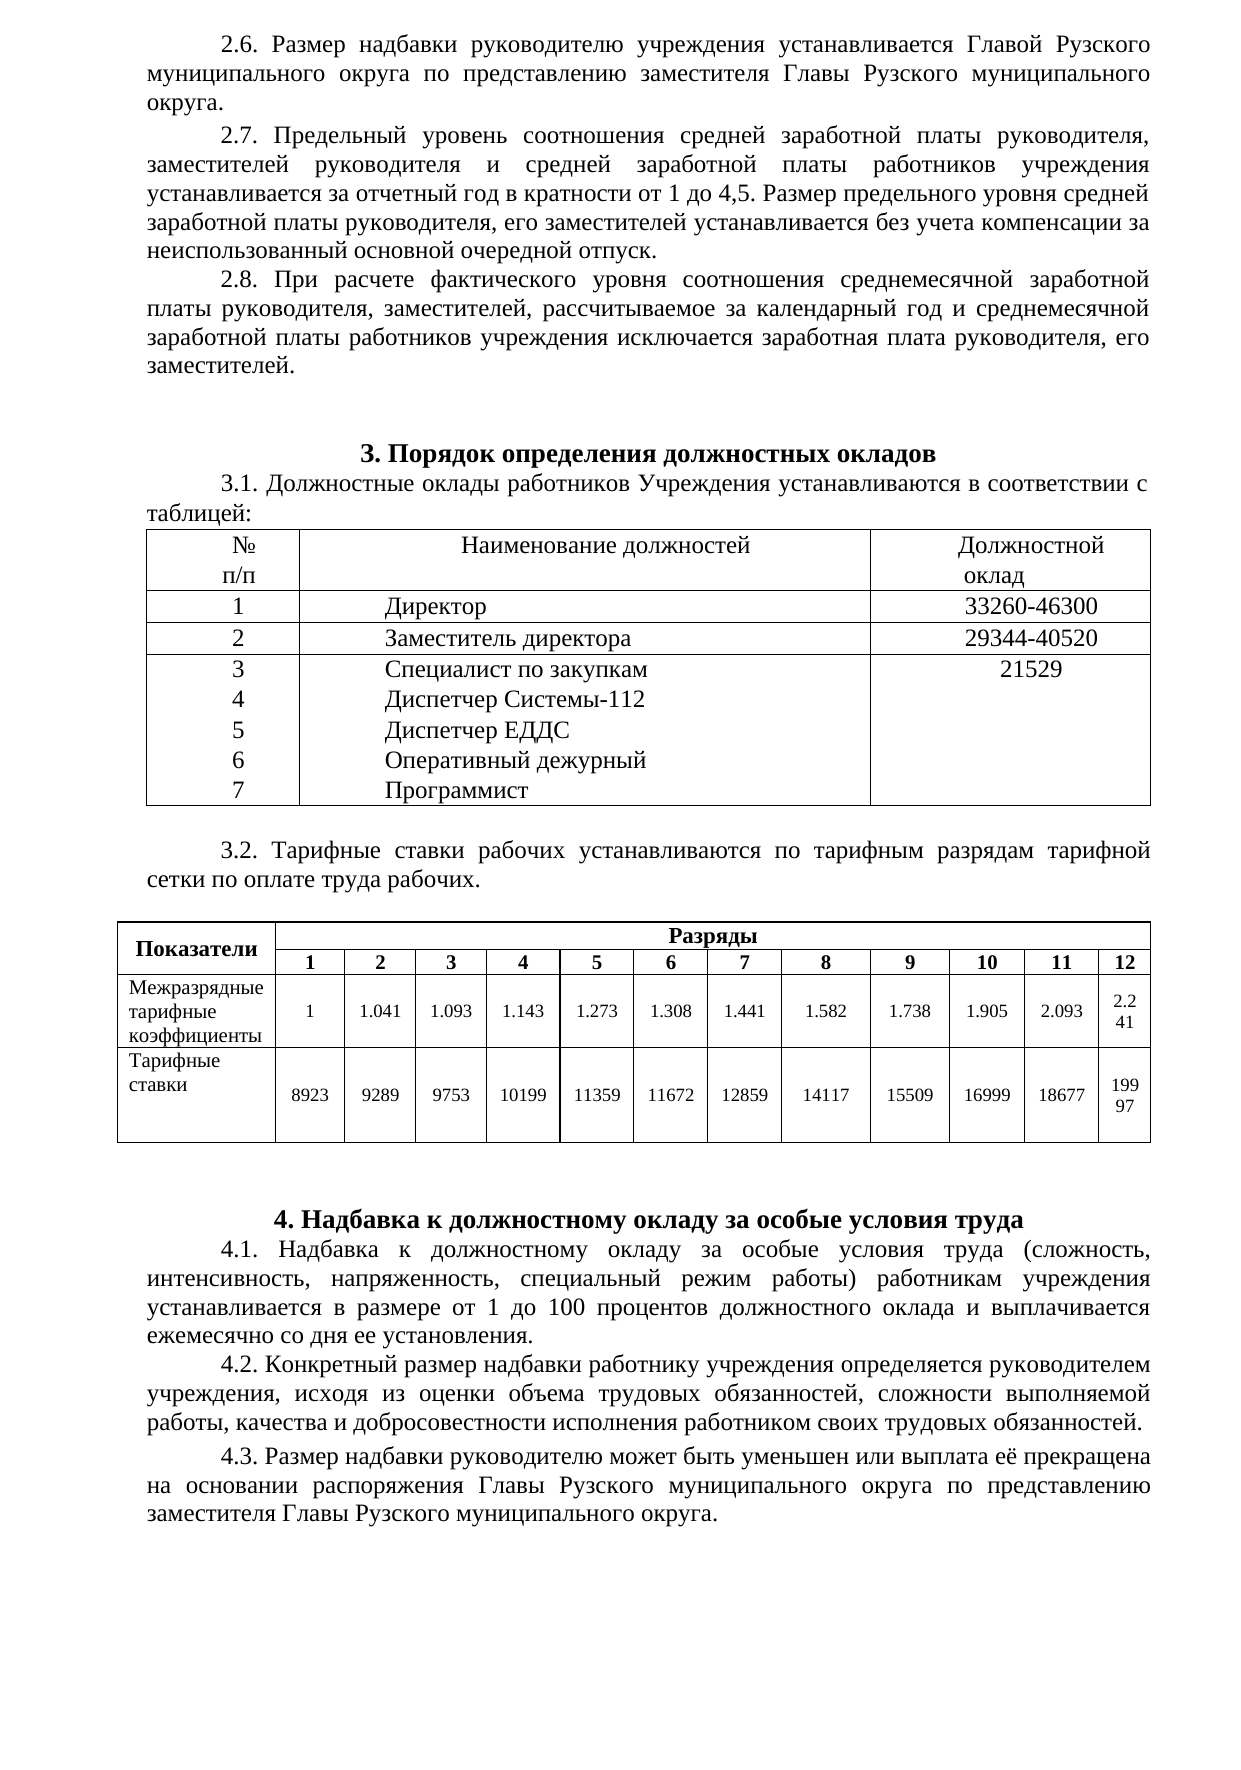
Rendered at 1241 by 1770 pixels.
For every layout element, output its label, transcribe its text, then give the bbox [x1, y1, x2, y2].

text 4. Надбавка к должностному окладу за особые условия труда [147, 1203, 1151, 1234]
table_cell Специалист по закупкам Диспетчер Системы-112 Диспетчер ЕДДС Оперативный дежурный Программист [300, 655, 870, 805]
table_cell 12859 [708, 1048, 781, 1142]
table_cell 3 [416, 950, 486, 974]
table_cell Директор [300, 591, 870, 622]
table_cell 29344-40520 [871, 623, 1150, 653]
table_cell 2 [345, 950, 415, 974]
table_cell 4 [487, 950, 559, 974]
text 4.1. Надбавка к должностному окладу за особые условия труда (сложность, интенсивность, напряженность, специальный режим работы) работникам учреждения устанавливается в размере от 1 до 100 процентов должностного оклада и выплачивается ежемесячно со дня ее установления. [147, 1234, 1151, 1349]
text 2.7. Предельный уровень соотношения средней заработной платы руководителя, заместителей руководителя и средней заработной платы работников учреждения устанавливается за отчетный год в кратности от 1 до 4,5. Размер предельного уровня средней заработной платы руководителя, его заместителей устанавливается без учета компенсации за неиспользованный основной очередной отпуск. [147, 121, 1150, 264]
table_cell 6 [634, 950, 707, 974]
table_cell 1 [147, 591, 299, 622]
table_cell 1.582 [782, 975, 870, 1047]
table_cell Заместитель директора [300, 623, 870, 653]
table_cell 1 [276, 950, 344, 974]
list 3.1. Должностные оклады работников Учреждения устанавливаются в соответствии с таблицей: [147, 468, 1148, 527]
table_cell 1.041 [345, 975, 415, 1047]
table_cell 9753 [416, 1048, 486, 1142]
table_cell 15509 [871, 1048, 949, 1142]
table_header № п/п [147, 530, 299, 590]
text 4.2. Конкретный размер надбавки работнику учреждения определяется руководителем учреждения, исходя из оценки объема трудовых обязанностей, сложности выполняемой работы, качества и добросовестности исполнения работником своих трудовых обязанностей. [147, 1349, 1151, 1436]
table_cell 1.143 [487, 975, 559, 1047]
table_cell 9289 [345, 1048, 415, 1142]
table_header Должностной оклад [871, 530, 1150, 590]
table_cell 21529 [871, 655, 1150, 805]
table_cell 10199 [487, 1048, 559, 1142]
table_cell 1.441 [708, 975, 781, 1047]
table_cell 11 [1025, 950, 1098, 974]
table_cell 33260-46300 [871, 591, 1150, 622]
table_cell Тарифные ставки [118, 1048, 275, 1142]
table_cell 19997 [1099, 1048, 1150, 1142]
table_cell 1.308 [634, 975, 707, 1047]
table_cell 3 4 5 6 7 [147, 655, 299, 805]
table_cell 1.905 [950, 975, 1024, 1047]
table_cell 2.241 [1099, 975, 1150, 1047]
table_cell Межразрядные тарифные коэффициенты [118, 975, 275, 1047]
table_header Наименование должностей [300, 530, 870, 590]
table_cell 11672 [634, 1048, 707, 1142]
text 3.2. Тарифные ставки рабочих устанавливаются по тарифным разрядам тарифной сетки по оплате труда рабочих. [147, 835, 1151, 893]
table_cell 7 [708, 950, 781, 974]
table_header Показатели [118, 923, 275, 974]
table_cell 10 [950, 950, 1024, 974]
text 2.6. Размер надбавки руководителю учреждения устанавливается Главой Рузского муниципального округа по представлению заместителя Главы Рузского муниципального округа. [147, 29, 1151, 116]
table_cell 14117 [782, 1048, 870, 1142]
table_cell 2 [147, 623, 299, 653]
table_cell 1.093 [416, 975, 486, 1047]
table_cell 18677 [1025, 1048, 1098, 1142]
table_cell 1 [276, 975, 344, 1047]
table_header Разряды [276, 923, 1150, 949]
table_cell 9 [871, 950, 949, 974]
table_cell 16999 [950, 1048, 1024, 1142]
table_cell 1.273 [561, 975, 633, 1047]
text З. Порядок определения должностных окладов [116, 437, 1181, 468]
table_cell 11359 [561, 1048, 633, 1142]
table_cell 2.093 [1025, 975, 1098, 1047]
text 2.8. При расчете фактического уровня соотношения среднемесячной заработной платы руководителя, заместителей, рассчитываемое за календарный год и среднемесячной заработной платы работников учреждения исключается заработная плата руководителя, его заместителей. [147, 264, 1150, 379]
table_cell 12 [1099, 950, 1150, 974]
text 4.3. Размер надбавки руководителю может быть уменьшен или выплата её прекращена на основании распоряжения Главы Рузского муниципального округа по представлению заместителя Главы Рузского муниципального округа. [147, 1441, 1151, 1527]
table_cell 8 [782, 950, 870, 974]
table_cell 8923 [276, 1048, 344, 1142]
table_cell 1.738 [871, 975, 949, 1047]
table_cell 5 [561, 950, 633, 974]
